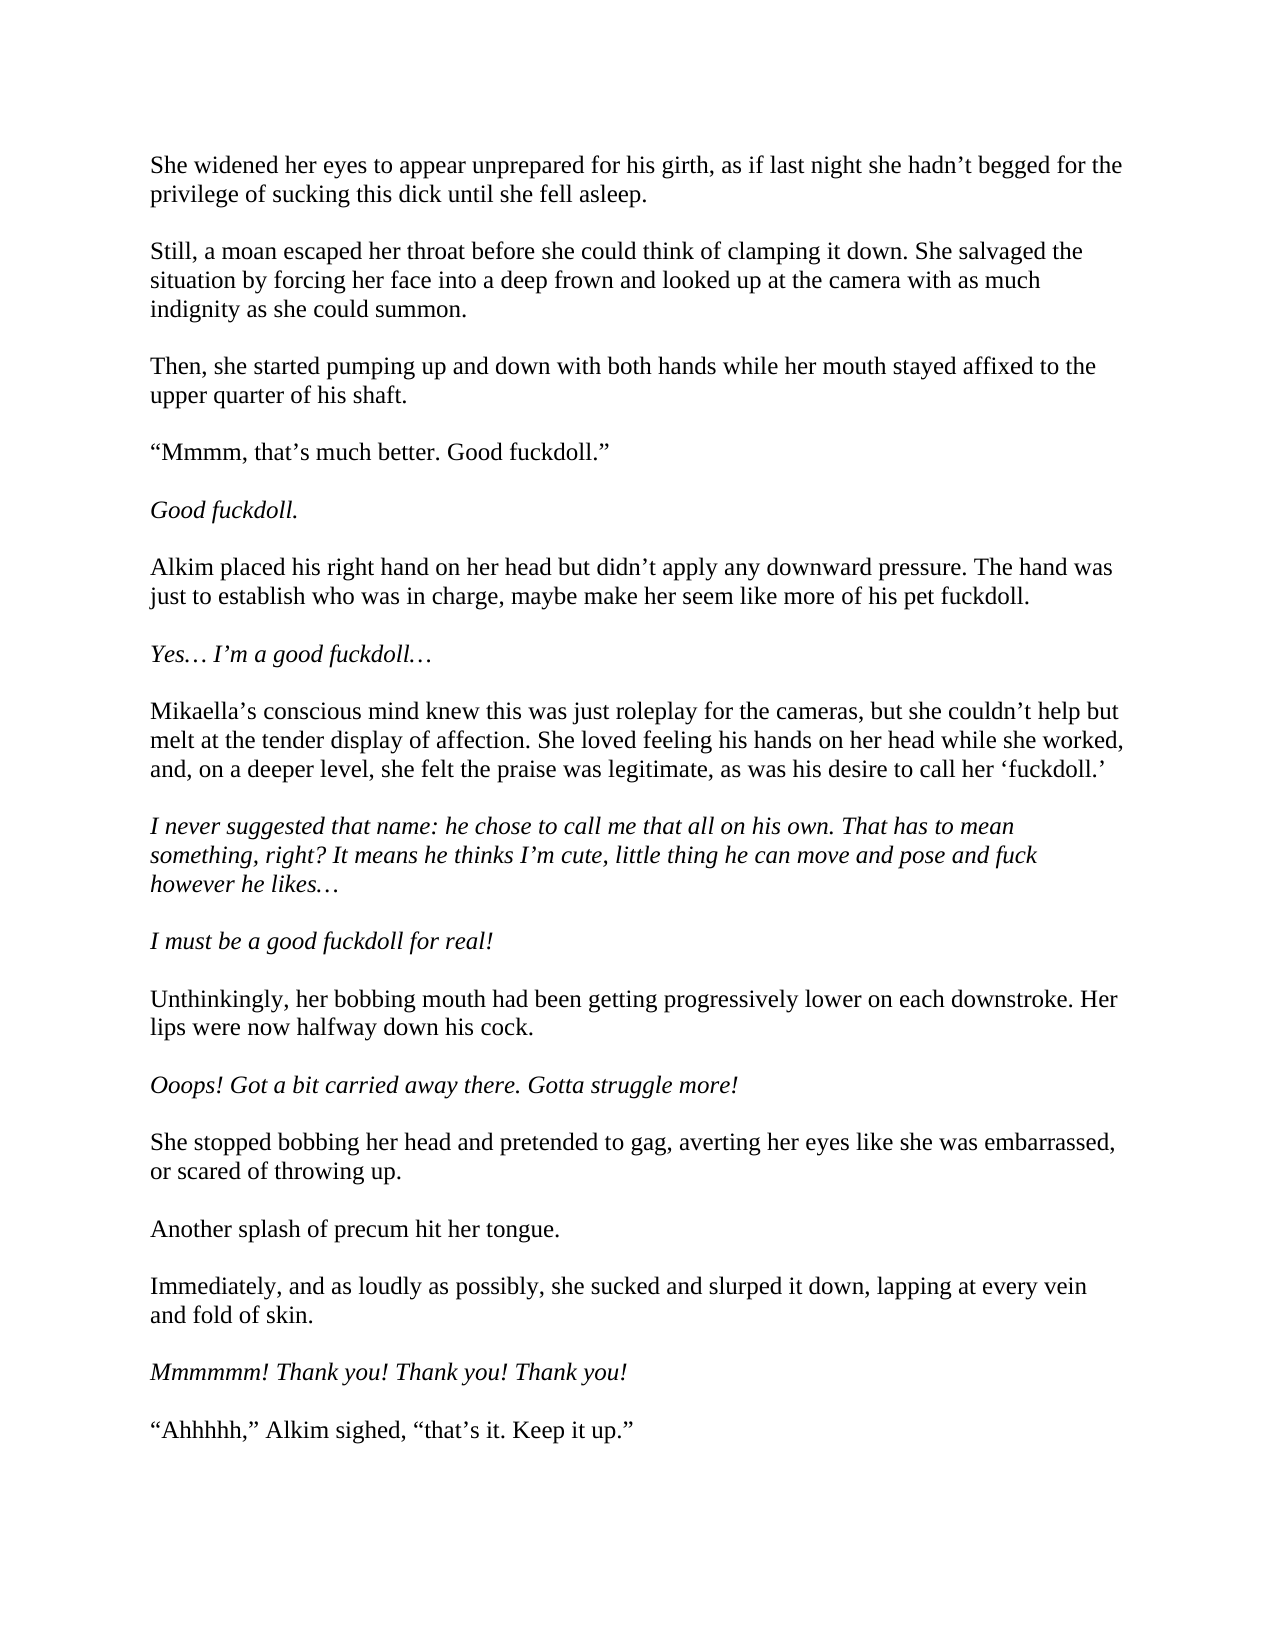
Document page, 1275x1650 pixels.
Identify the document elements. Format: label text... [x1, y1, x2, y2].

text Yes… I’m a good fuckdoll… [150, 639, 1125, 667]
text Another splash of precum hit her tongue. [150, 1214, 1125, 1242]
text I never suggested that name: he chose to call me that all on his own. That has to mean something, right? It means he thinks I’m cute, little thing he can move and pose and fuck however he likes… [150, 811, 1125, 897]
text Mikaella’s conscious mind knew this was just roleplay for the cameras, but she couldn’t help but melt at the tender display of affection. She loved feeling his hands on her head while she worked, and, on a deeper level, she felt the praise was legitimate, as was his desire to call her ‘fuckdoll.’ [150, 696, 1125, 782]
text Mmmmmm! Thank you! Thank you! Thank you! [150, 1357, 1125, 1386]
text Ooops! Got a bit carried away there. Gotta struggle more! [150, 1070, 1125, 1099]
text Alkim placed his right hand on her head but didn’t apply any downward pressure. The hand was just to establish who was in charge, maybe make her seem like more of his pet fuckdoll. [150, 552, 1125, 610]
text I must be a good fuckdoll for real! [150, 926, 1125, 955]
text She widened her eyes to appear unprepared for his girth, as if last night she hadn’t begged for the privilege of sucking this dick until she fell asleep. [150, 150, 1125, 207]
text Good fuckdoll. [150, 495, 1125, 524]
text Unthinkingly, her bobbing mouth had been getting progressively lower on each downstroke. Her lips were now halfway down his cock. [150, 984, 1125, 1041]
text Then, she started pumping up and down with both hands while her mouth stayed affixed to the upper quarter of his shaft. [150, 351, 1125, 409]
text She stopped bobbing her head and pretended to gag, averting her eyes like she was embarrassed, or scared of throwing up. [150, 1127, 1125, 1185]
text Immediately, and as loudly as possibly, she sucked and slurped it down, lapping at every vein and fold of skin. [150, 1271, 1125, 1329]
text “Ahhhhh,” Alkim sighed, “that’s it. Keep it up.” [150, 1415, 1125, 1444]
text Still, a moan escaped her throat before she could think of clamping it down. She salvaged the situation by forcing her face into a deep frown and looked up at the camera with as much indignity as she could summon. [150, 236, 1125, 322]
text “Mmmm, that’s much better. Good fuckdoll.” [150, 437, 1125, 466]
